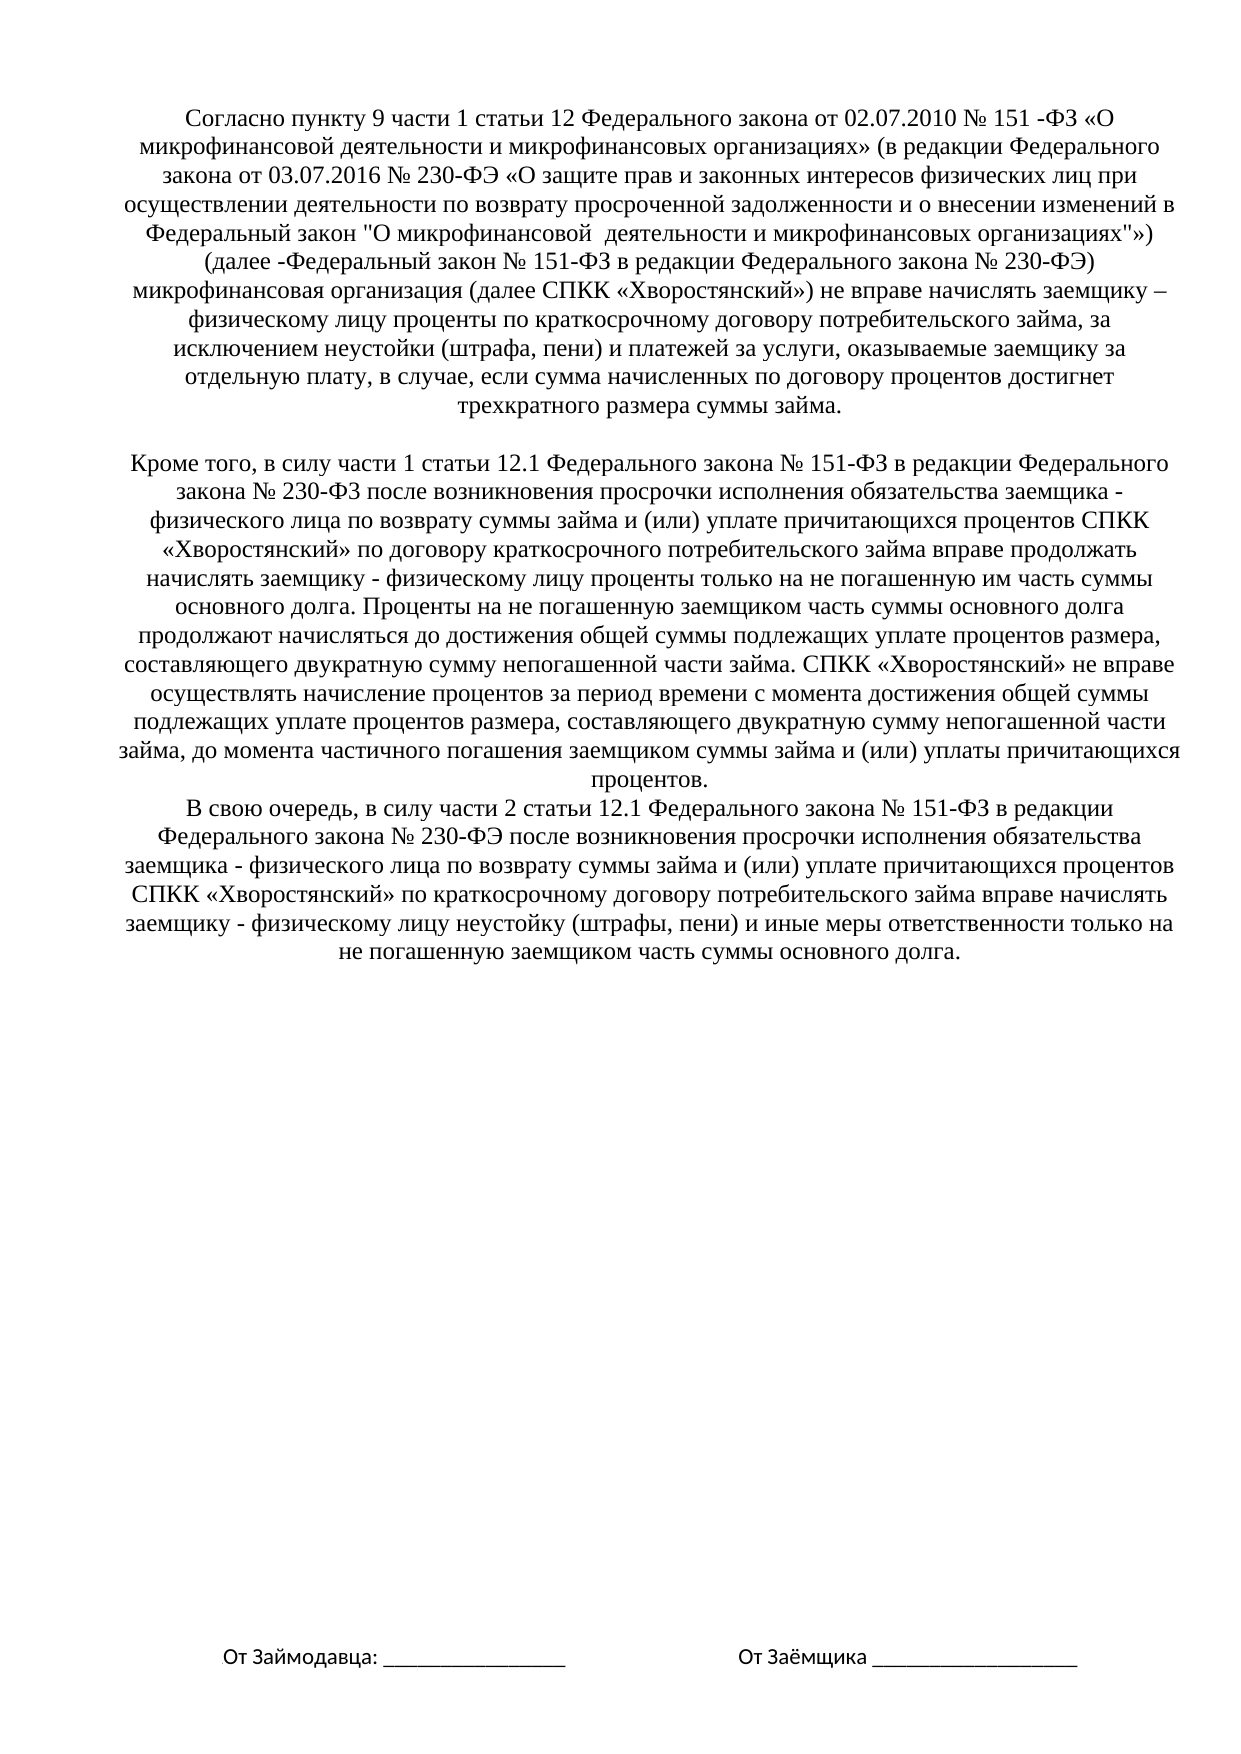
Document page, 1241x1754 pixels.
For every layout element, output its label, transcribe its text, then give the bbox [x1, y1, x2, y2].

text Согласно пункту 9 части 1 статьи 12 Федерального закона от 02.07.2010 № 151 -ФЗ «О микрофинансовой деятельности и микрофинансовых организациях» (в редакции Федерального закона от 03.07.2016 № 230-ФЭ «О защите прав и законных интересов физических лиц при осуществлении деятельности по возврату просроченной задолженности и о внесении изменений в Федеральный закон "О микрофинансовой деятельности и микрофинансовых организациях"») (далее -Федеральный закон № 151-ФЗ в редакции Федерального закона № 230-ФЭ) микрофинансовая организация (далее СПКК «Хворостянский») не вправе начислять заемщику –физическому лицу проценты по краткосрочному договору потребительского займа, за исключением неустойки (штрафа, пени) и платежей за услуги, оказываемые заемщику за отдельную плату, в случае, если сумма начисленных по договору процентов достигнет трехкратного размера суммы займа. Кроме того, в силу части 1 статьи 12.1 Федерального закона № 151-ФЗ в редакции Федерального закона № 230-Ф3 после возникновения просрочки исполнения обязательства заемщика - физического лица по возврату суммы займа и (или) уплате причитающихся процентов СПКК «Хворостянский» по договору краткосрочного потребительского займа вправе продолжать начислять заемщику - физическому лицу проценты только на не погашенную им часть суммы основного долга. Проценты на не погашенную заемщиком часть суммы основного долга продолжают начисляться до достижения общей суммы подлежащих уплате процентов размера, составляющего двукратную сумму непогашенной части займа. СПКК «Хворостянский» не вправе осуществлять начисление процентов за период времени с момента достижения общей суммы подлежащих уплате процентов размера, составляющего двукратную сумму непогашенной части займа, до момента частичного погашения заемщиком суммы займа и (или) уплаты причитающихся процентов. В свою очередь, в силу части 2 статьи 12.1 Федерального закона № 151-ФЗ в редакции Федерального закона № 230-ФЭ после возникновения просрочки исполнения обязательства заемщика - физического лица по возврату суммы займа и (или) уплате причитающихся процентов СПКК «Хворостянский» по краткосрочному договору потребительского займа вправе начислять заемщику - физическому лицу неустойку (штрафы, пени) и иные меры ответственности только на не погашенную заемщиком часть суммы основного долга. [118, 764, 1181, 993]
text Согласно пункту 9 части 1 статьи 12 Федерального закона от 02.07.2010 № 151 -ФЗ «О микрофинансовой деятельности и микрофинансовых организациях» (в редакции Федерального закона от 03.07.2016 № 230-ФЭ «О защите прав и законных интересов физических лиц при осуществлении деятельности по возврату просроченной задолженности и о внесении изменений в Федеральный закон "О микрофинансовой деятельности и микрофинансовых организациях"») (далее -Федеральный закон № 151-ФЗ в редакции Федерального закона № 230-ФЭ) микрофинансовая организация (далее СПКК «Хворостянский») не вправе начислять заемщику –физическому лицу проценты по краткосрочному договору потребительского займа, за исключением неустойки (штрафа, пени) и платежей за услуги, оказываемые заемщику за отдельную плату, в случае, если сумма начисленных по договору процентов достигнет трехкратного размера суммы займа. Кроме того, в силу части 1 статьи 12.1 Федерального закона № 151-ФЗ в редакции Федерального закона № 230-Ф3 после возникновения просрочки исполнения обязательства заемщика - физического лица по возврату суммы займа и (или) уплате причитающихся процентов СПКК «Хворостянский» по договору краткосрочного потребительского займа вправе продолжать начислять заемщику - физическому лицу проценты только на не погашенную им часть суммы основного долга. Проценты на не погашенную заемщиком часть суммы основного долга продолжают начисляться до достижения общей суммы подлежащих уплате процентов размера, составляющего двукратную сумму непогашенной части займа. СПКК «Хворостянский» не вправе осуществлять начисление процентов за период времени с момента достижения общей суммы подлежащих уплате процентов размера, составляющего двукратную сумму непогашенной части займа, до момента частичного погашения заемщиком суммы займа и (или) уплаты причитающихся процентов. В свою очередь, в силу части 2 статьи 12.1 Федерального закона № 151-ФЗ в редакции Федерального закона № 230-ФЭ после возникновения просрочки исполнения обязательства заемщика - физического лица по возврату суммы займа и (или) уплате причитающихся процентов СПКК «Хворостянский» по краткосрочному договору потребительского займа вправе начислять заемщику - физическому лицу неустойку (штрафы, пени) и иные меры ответственности только на не погашенную заемщиком часть суммы основного долга. [118, 103, 1181, 735]
